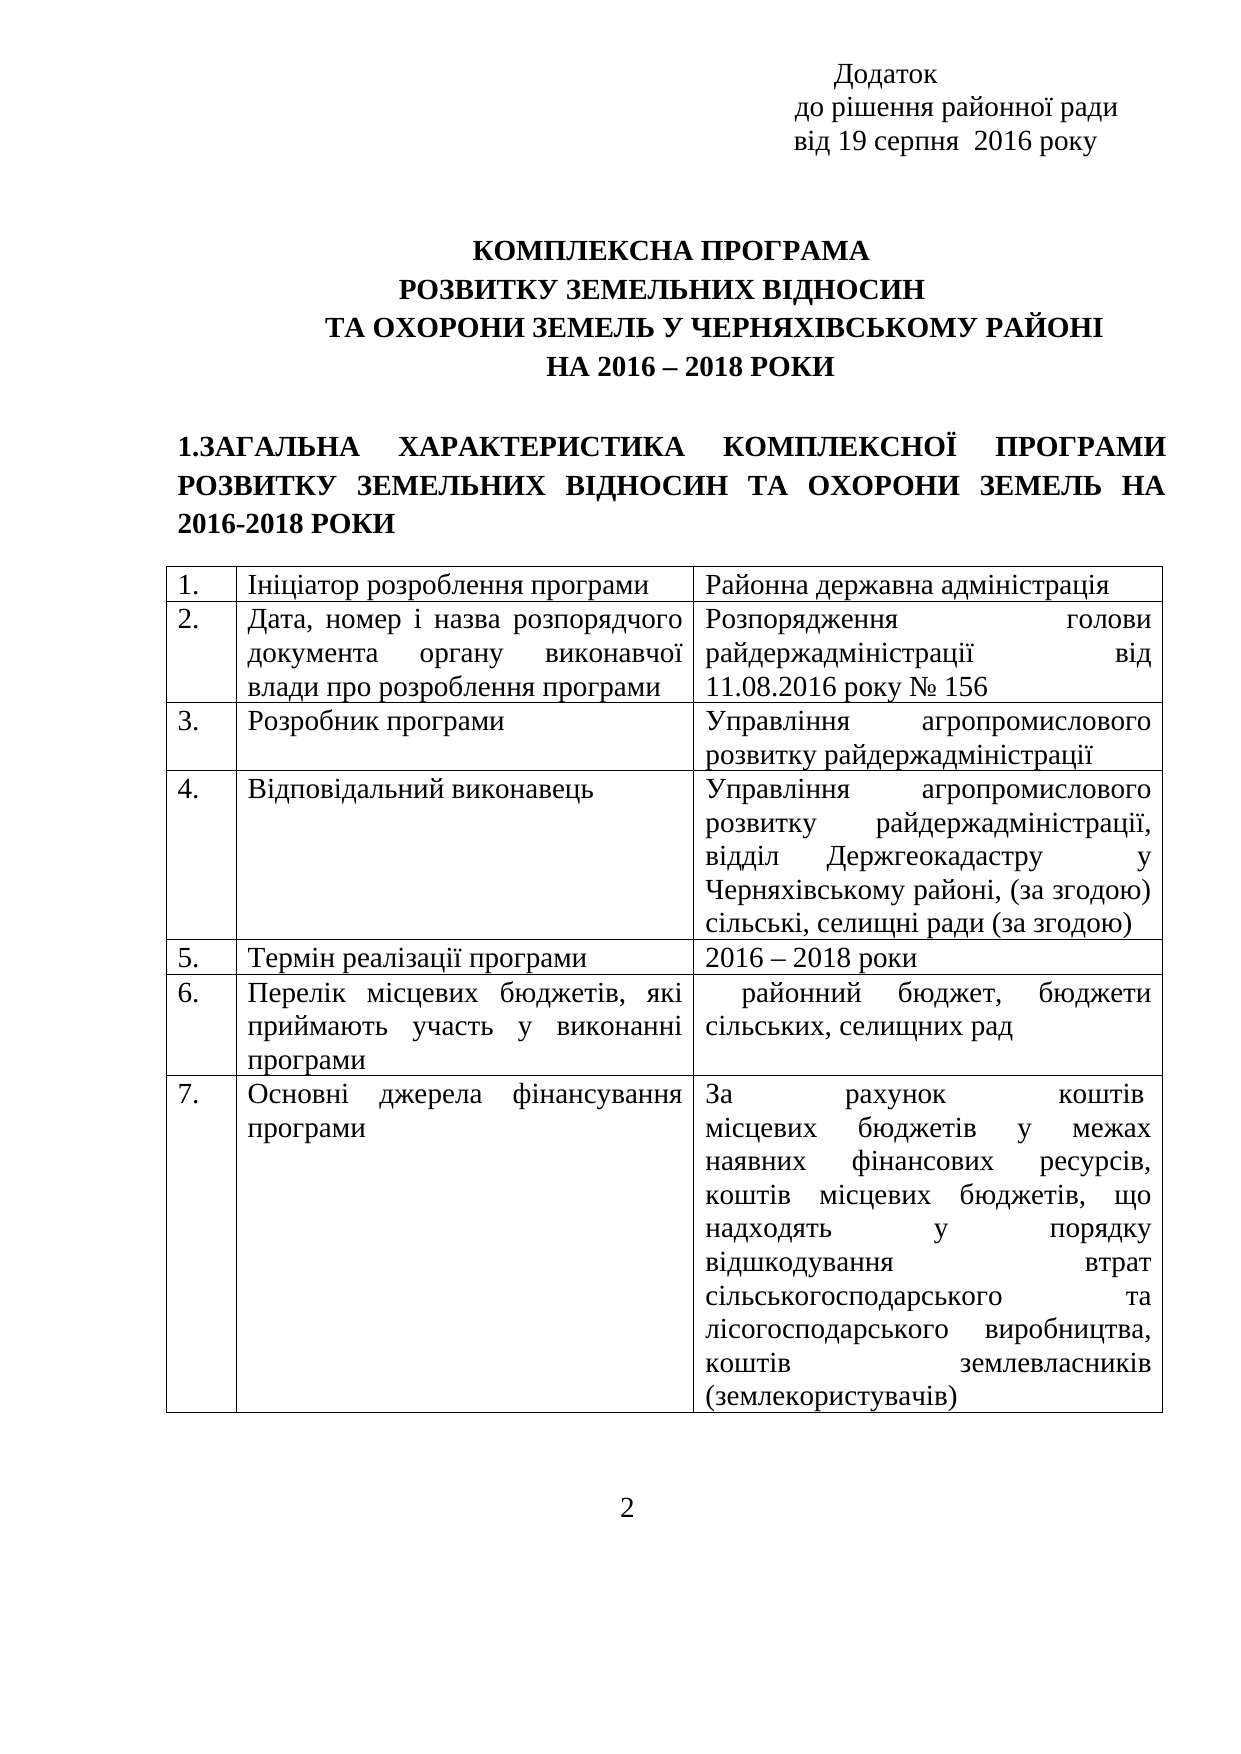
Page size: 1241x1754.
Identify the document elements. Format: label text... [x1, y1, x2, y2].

table_cell 3. [167, 703, 236, 770]
table_header Ініціатор розроблення програми [237, 567, 693, 601]
table_cell 2. [167, 602, 236, 702]
text від 19 серпня 2016 року [177, 123, 1167, 156]
text 1.ЗАГАЛЬНА ХАРАКТЕРИСТИКА КОМПЛЕКСНОЇ ПРОГРАМИ РОЗВИТКУ ЗЕМЕЛЬНИХ ВІДНОСИН ТА ОХОРОНИ ЗЕМЕЛЬ НА 2016-2018 РОКИ [177, 429, 1167, 540]
text РОЗВИТКУ ЗЕМЕЛЬНИХ ВІДНОСИН [325, 272, 1167, 306]
table_cell Основні джерела фінансування програми [237, 1076, 693, 1412]
table_cell За рахунок коштів місцевих бюджетів у межах наявних фінансових ресурсів, коштів місцевих бюджетів, що надходять у порядку відшкодування втрат сільськогосподарського та лісогосподарського виробництва, коштів землевласників (землекористувачів) [694, 1076, 1162, 1412]
table_cell 2016 – 2018 роки [694, 940, 1162, 974]
text КОМПЛЕКСНА ПРОГРАМА [398, 233, 1167, 267]
table_cell 6. [167, 975, 236, 1075]
table_cell Розробник програми [237, 703, 693, 770]
table_cell районний бюджет, бюджети сільських, селищних рад [694, 975, 1162, 1075]
text ТА ОХОРОНИ ЗЕМЕЛЬ У ЧЕРНЯХІВСЬКОМУ РАЙОНІ [325, 311, 1167, 344]
table_cell Управління агропромислового розвитку райдержадміністрації [694, 703, 1162, 770]
table_cell Термін реалізації програми [237, 940, 693, 974]
table_header 1. [167, 567, 236, 601]
table_cell Перелік місцевих бюджетів, які приймають участь у виконанні програми [237, 975, 693, 1075]
table_header Районна державна адміністрація [694, 567, 1162, 601]
text 2 [546, 1490, 1167, 1523]
text до рішення районної ради [177, 89, 1167, 123]
text Додаток [177, 56, 1167, 89]
table_cell Відповідальний виконавець [237, 771, 693, 939]
table_cell 4. [167, 771, 236, 939]
text НА 2016 – 2018 РОКИ [472, 349, 1167, 383]
table_cell Дата, номер і назва розпорядчого документа органу виконавчої влади про розроблення програми [237, 602, 693, 702]
table_cell Розпорядження голови райдержадміністрації від 11.08.2016 року № 156 [694, 602, 1162, 702]
table_cell 7. [167, 1076, 236, 1412]
table_cell 5. [167, 940, 236, 974]
table_cell Управління агропромислового розвитку райдержадміністрації, відділ Держгеокадастру у Черняхівському районі, (за згодою) сільські, селищні ради (за згодою) [694, 771, 1162, 939]
